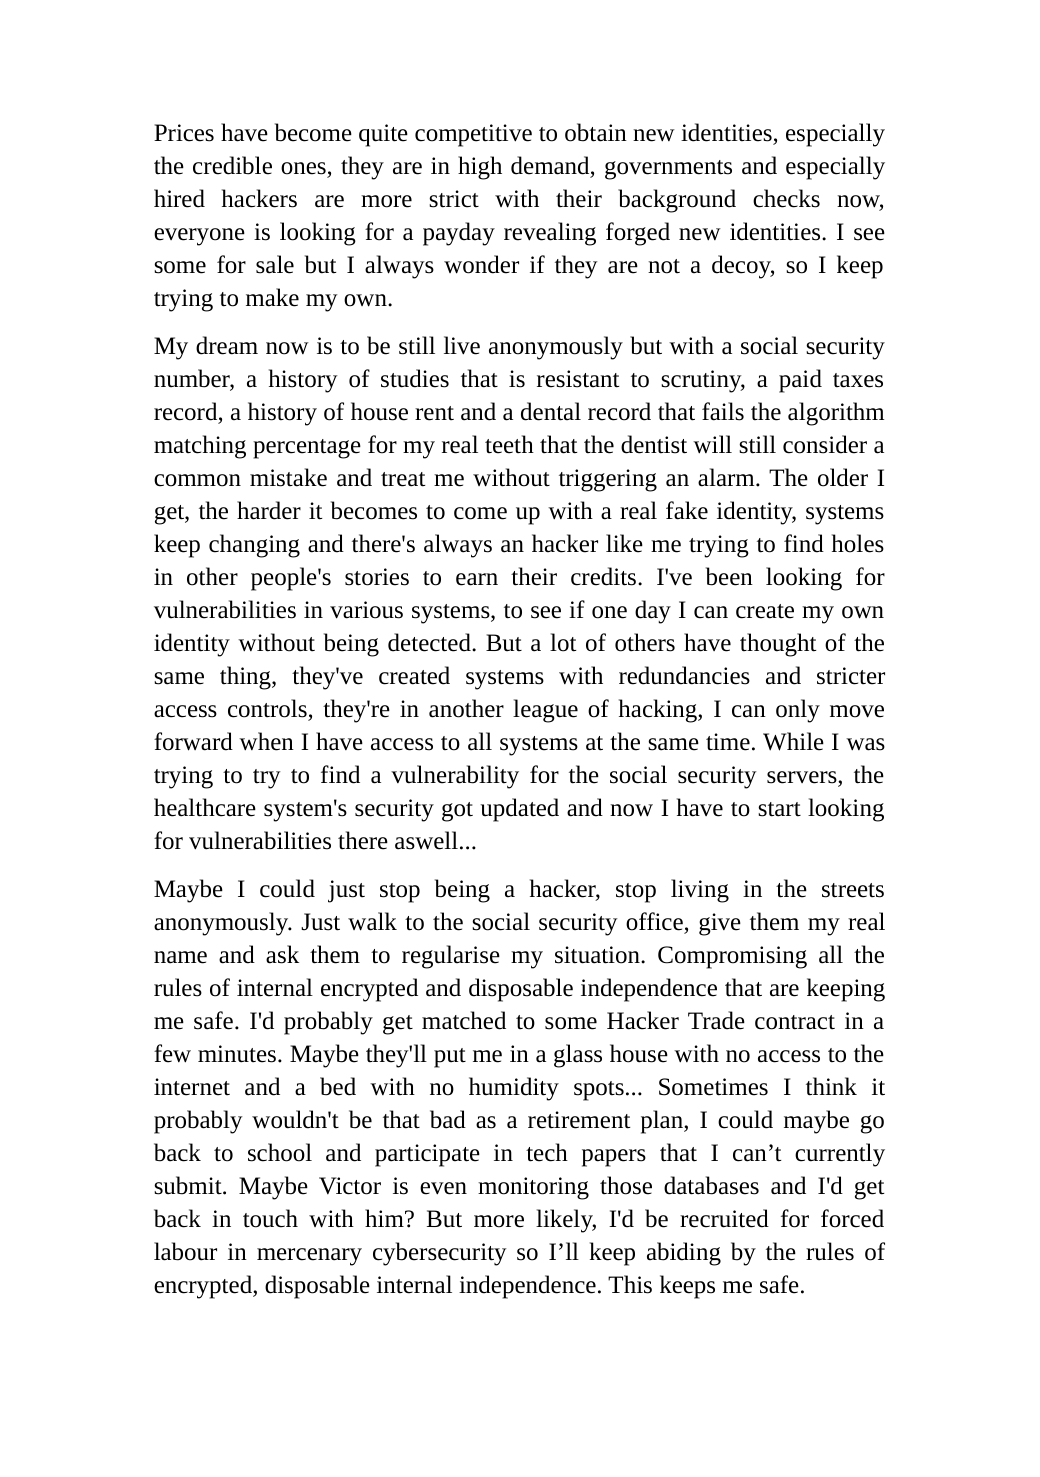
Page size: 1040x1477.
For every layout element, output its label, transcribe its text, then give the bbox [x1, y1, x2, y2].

list Maybe I could just stop being a hacker, stop living in the streets anonymously. Just walk to the social security office, give them my real name and ask them to regularise my situation. Compromising all the rules of internal encrypted and disposable independence that are keeping me safe. I'd probably get matched to some Hacker Trade contract in a few minutes. Maybe they'll put me in a glass house with no access to the internet and a bed with no humidity spots... Sometimes I think it probably wouldn't be that bad as a retirement plan, I could maybe go back to school and participate in tech papers that I can’t currently submit. Maybe Victor is even monitoring those databases and I'd get back in touch with him? But more likely, I'd be recruited for forced labour in mercenary cybersecurity so I’ll keep abiding by the rules of encrypted, disposable internal independence. This keeps me safe. [153, 874, 886, 1299]
list Prices have become quite competitive to obtain new identities, especially the credible ones, they are in high demand, governments and especially hired hackers are more strict with their background checks now, everyone is looking for a payday revealing forged new identities. I see some for sale but I always wonder if they are not a decoy, so I keep trying to make my own. [153, 118, 886, 312]
list My dream now is to be still live anonymously but with a social security number, a history of studies that is resistant to scrutiny, a paid taxes record, a history of house rent and a dental record that fails the algorithm matching percentage for my real teeth that the dentist will still consider a common mistake and treat me without triggering an alarm. The older I get, the harder it becomes to come up with a real fake identity, systems keep changing and there's always an hacker like me trying to find holes in other people's stories to earn their credits. I've been looking for vulnerabilities in various systems, to see if one day I can create my own identity without being detected. But a lot of others have thought of the same thing, they've created systems with redundancies and stricter access controls, they're in another league of hacking, I can only move forward when I have access to all systems at the same time. While I was trying to try to find a vulnerability for the social security servers, the healthcare system's security got updated and now I have to start looking for vulnerabilities there aswell... [153, 331, 886, 855]
